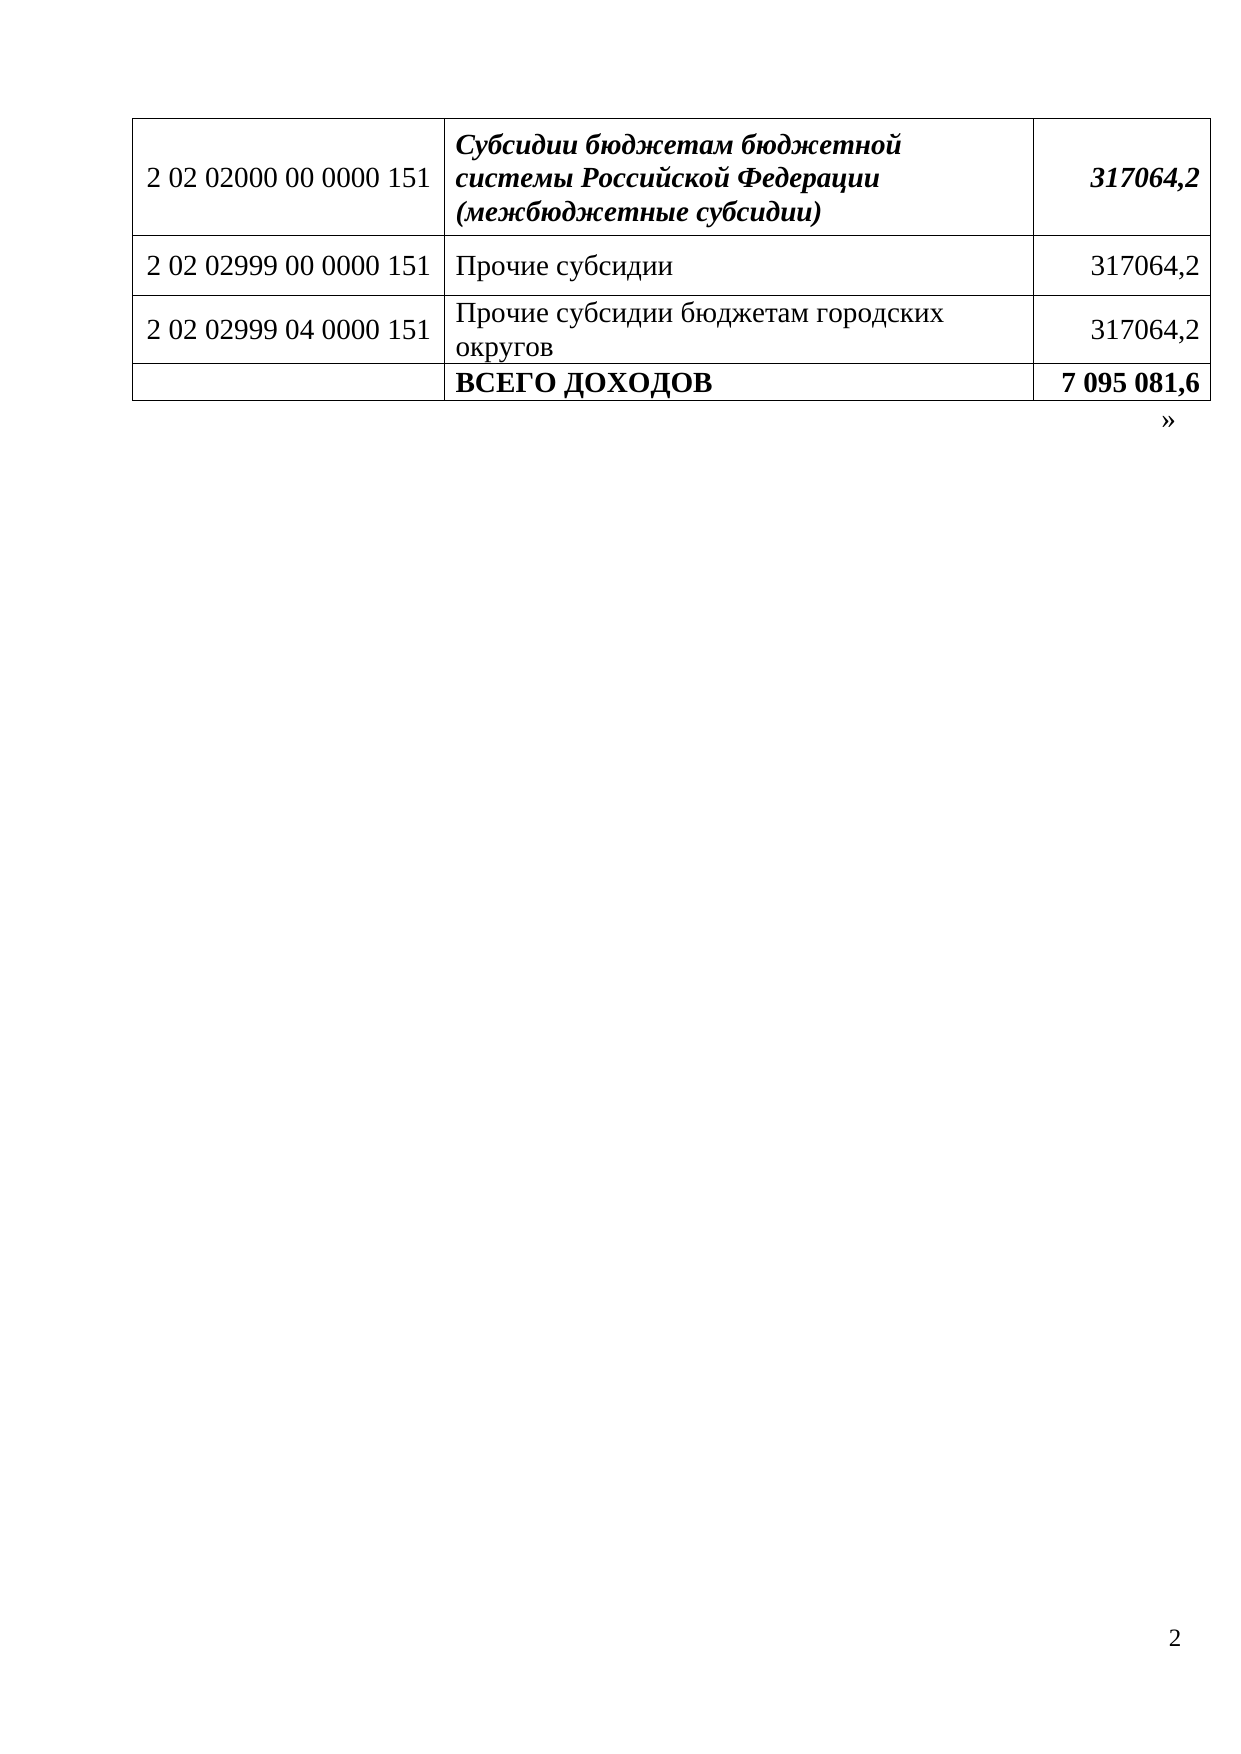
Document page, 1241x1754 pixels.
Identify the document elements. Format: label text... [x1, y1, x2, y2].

table_cell Субсидии бюджетам бюджетной системы Российской Федерации (межбюджетные субсидии) [445, 119, 1033, 235]
table_cell 317064,2 [1034, 296, 1210, 363]
table_cell 2 02 02000 00 0000 151 [133, 119, 444, 235]
table_cell [133, 364, 444, 400]
table_cell 317064,2 [1034, 236, 1210, 294]
table_cell Прочие субсидии бюджетам городских округов [445, 296, 1033, 363]
table_cell 2 02 02999 00 0000 151 [133, 236, 444, 294]
table_cell Прочие субсидии [445, 236, 1033, 294]
table_cell 7 095 081,6 [1034, 364, 1210, 400]
table_cell ВСЕГО ДОХОДОВ [445, 364, 1033, 400]
table_cell 317064,2 [1034, 119, 1210, 235]
text » [148, 401, 1181, 435]
table_cell 2 02 02999 04 0000 151 [133, 296, 444, 363]
